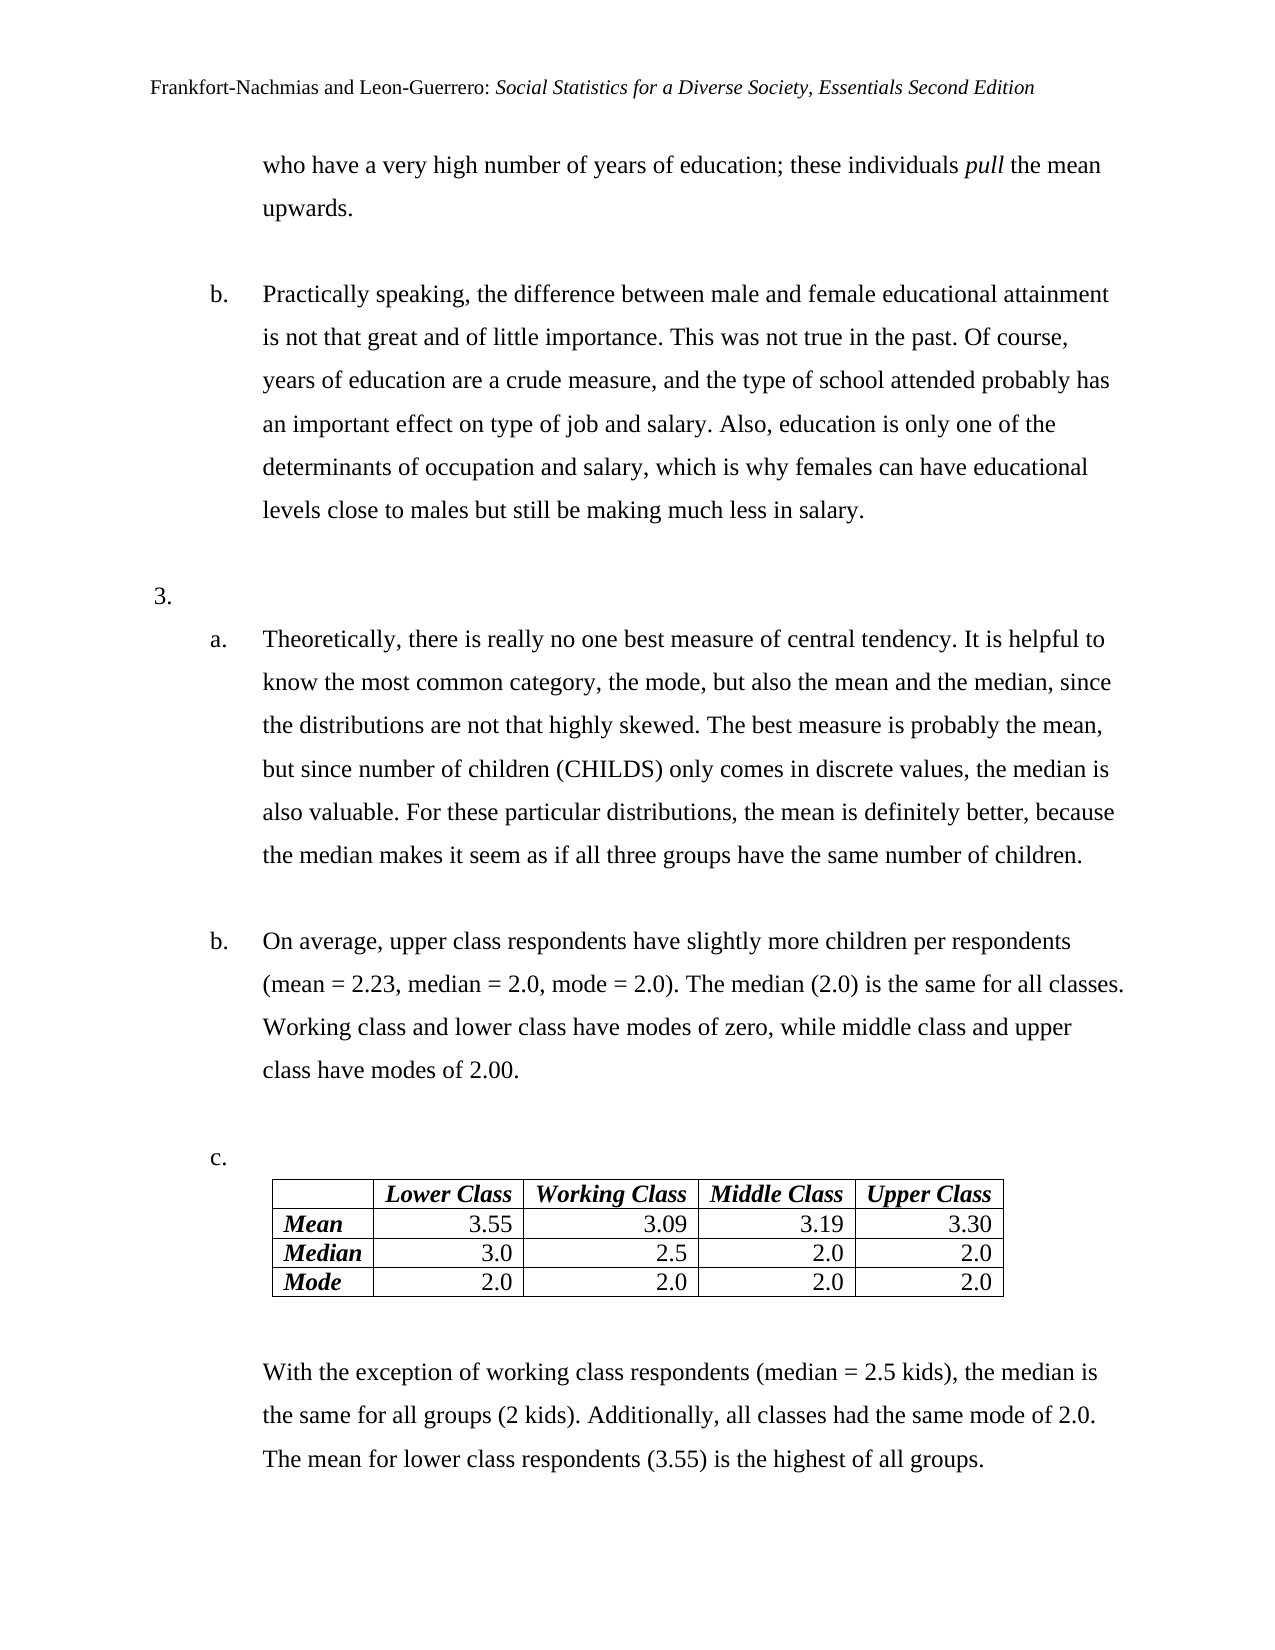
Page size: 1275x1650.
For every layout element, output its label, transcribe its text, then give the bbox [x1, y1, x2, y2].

table_header Working Class [524, 1180, 698, 1208]
table_cell 3.19 [699, 1209, 855, 1237]
table_header [273, 1180, 373, 1208]
list 3. [154, 581, 1125, 610]
table_cell 2.5 [524, 1239, 698, 1267]
table_cell Median [273, 1239, 373, 1267]
table_cell 3.30 [856, 1209, 1003, 1237]
table_cell 3.55 [374, 1209, 523, 1237]
list b. On average, upper class respondents have slightly more children per respondents (mean = 2.23, median = 2.0, mode = 2.0). The median (2.0) is the same for all classes. Working class and lower class have modes of zero, while middle class and upper class have modes of 2.00. [210, 926, 1125, 1084]
table_header Upper Class [856, 1180, 1003, 1208]
table_cell Mean [273, 1209, 373, 1237]
table_cell 2.0 [699, 1239, 855, 1267]
table_cell 2.0 [856, 1239, 1003, 1267]
list a. Theoretically, there is really no one best measure of central tendency. It is helpful to know the most common category, the mode, but also the mean and the median, since the distributions are not that highly skewed. The best measure is probably the mean, but since number of children (CHILDS) only comes in discrete values, the median is also valuable. For these particular distributions, the mean is definitely better, because the median makes it seem as if all three groups have the same number of children. [210, 624, 1125, 869]
table_cell 3.0 [374, 1239, 523, 1267]
table_cell 2.0 [524, 1268, 698, 1296]
table_header Lower Class [374, 1180, 523, 1208]
list c. [210, 1142, 1125, 1171]
table_cell 2.0 [699, 1268, 855, 1296]
table_cell 2.0 [374, 1268, 523, 1296]
table_header Middle Class [699, 1180, 855, 1208]
table_cell Mode [273, 1268, 373, 1296]
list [262, 150, 1125, 222]
list With the exception of working class respondents (median = 2.5 kids), the median is the same for all groups (2 kids). Additionally, all classes had the same mode of 2.0. The mean for lower class respondents (3.55) is the highest of all groups. [262, 1357, 1125, 1472]
table_cell 2.0 [856, 1268, 1003, 1296]
list b. Practically speaking, the difference between male and female educational attainment is not that great and of little importance. This was not true in the past. Of course, years of education are a crude measure, and the type of school attended probably has an important effect on type of job and salary. Also, education is only one of the determinants of occupation and salary, which is why females can have educational levels close to males but still be making much less in salary. [210, 279, 1125, 524]
table_cell 3.09 [524, 1209, 698, 1237]
